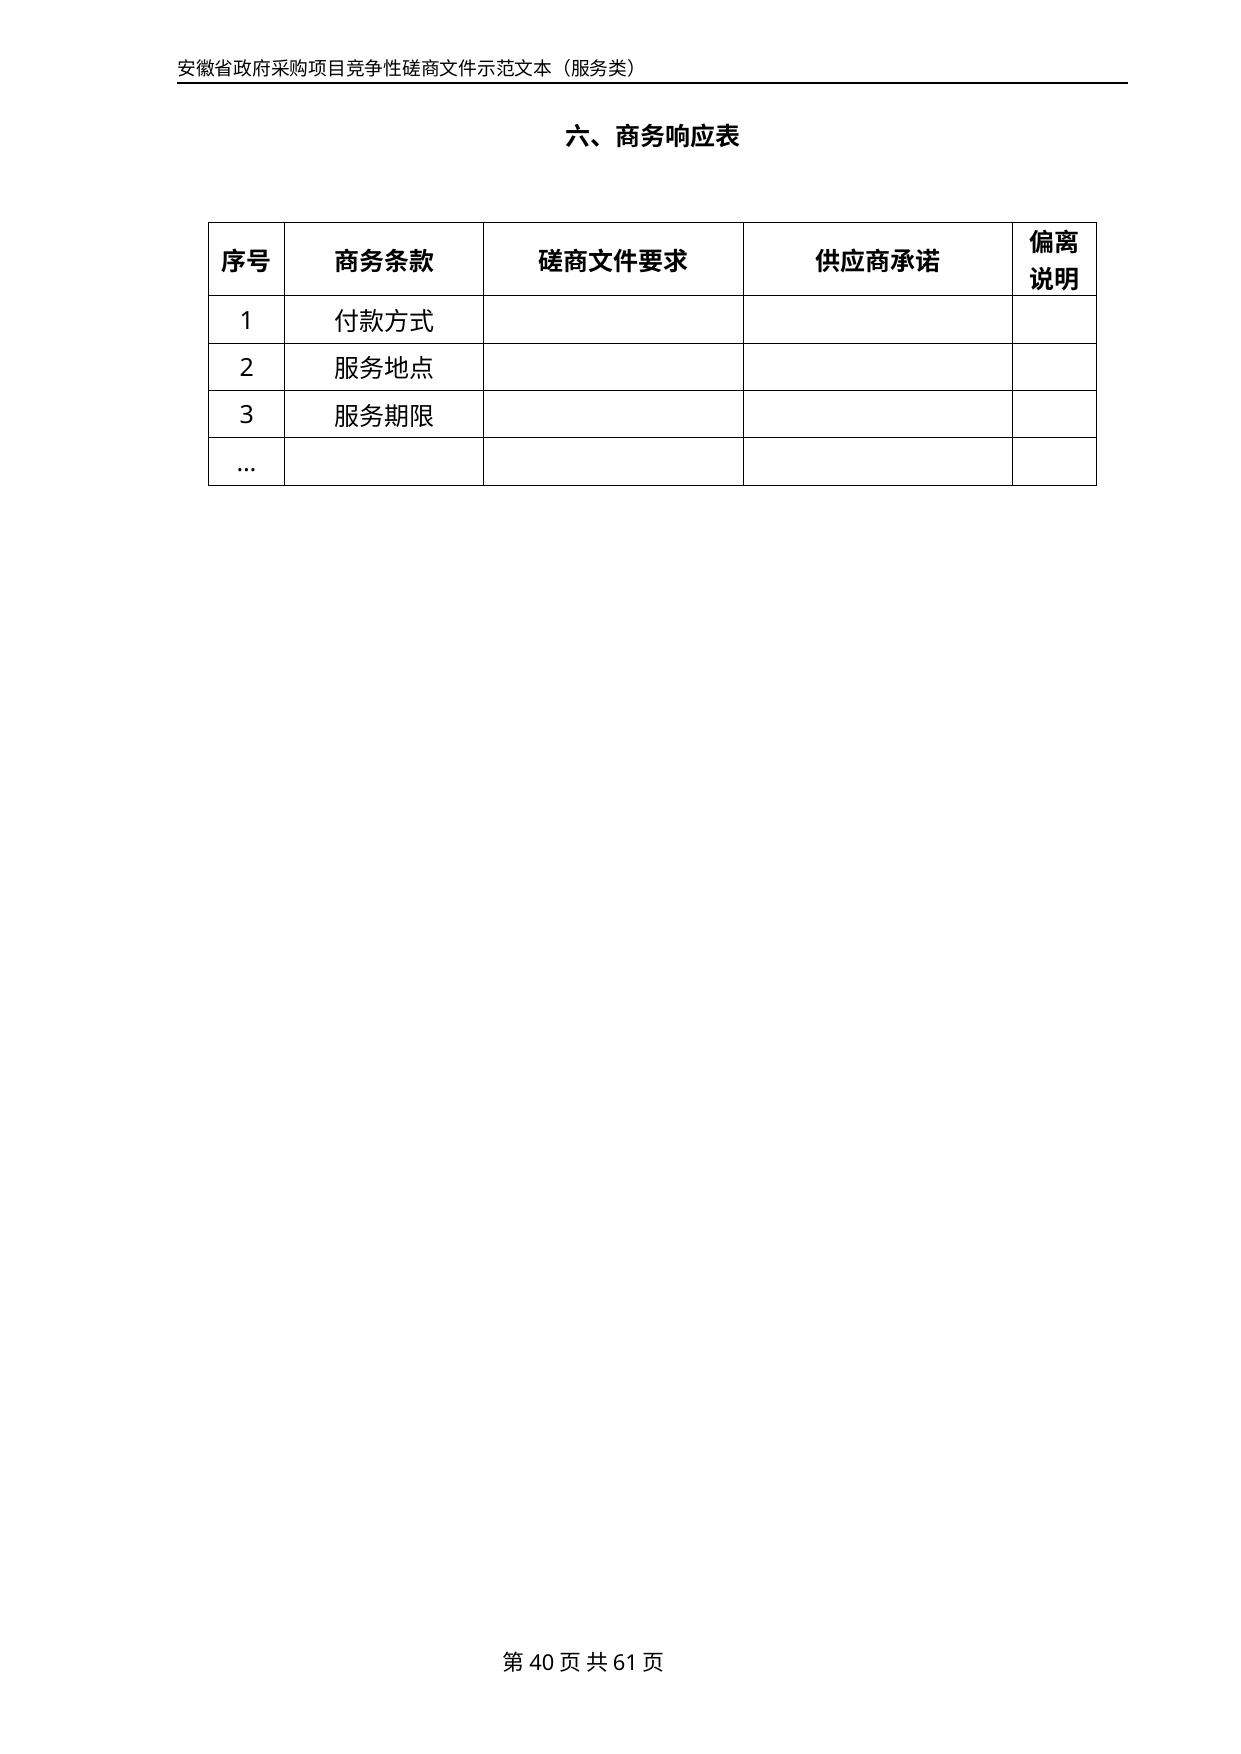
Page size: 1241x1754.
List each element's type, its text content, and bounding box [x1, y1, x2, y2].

table_cell 3 [209, 391, 284, 437]
table_cell [484, 344, 743, 390]
table_cell 服务地点 [285, 344, 483, 390]
table_cell [1013, 391, 1096, 437]
table_cell 2 [209, 344, 284, 390]
table_cell [1013, 344, 1096, 390]
table_cell [1013, 296, 1096, 343]
table_cell … [209, 438, 284, 484]
table_header 商务条款 [285, 223, 483, 295]
table_cell 1 [209, 296, 284, 343]
table_cell [744, 391, 1012, 437]
table_cell [744, 344, 1012, 390]
table_cell [744, 296, 1012, 343]
table_cell [484, 391, 743, 437]
table_cell 服务期限 [285, 391, 483, 437]
table_cell [744, 438, 1012, 484]
table_header 磋商文件要求 [484, 223, 743, 295]
table_cell [1013, 438, 1096, 484]
table_header 供应商承诺 [744, 223, 1012, 295]
table_cell [484, 438, 743, 484]
table_cell [285, 438, 483, 484]
table_header 偏离说明 [1013, 223, 1096, 295]
text 六、商务响应表 [177, 116, 1128, 153]
table_cell 付款方式 [285, 296, 483, 343]
table_header 序号 [209, 223, 284, 295]
table_cell [484, 296, 743, 343]
